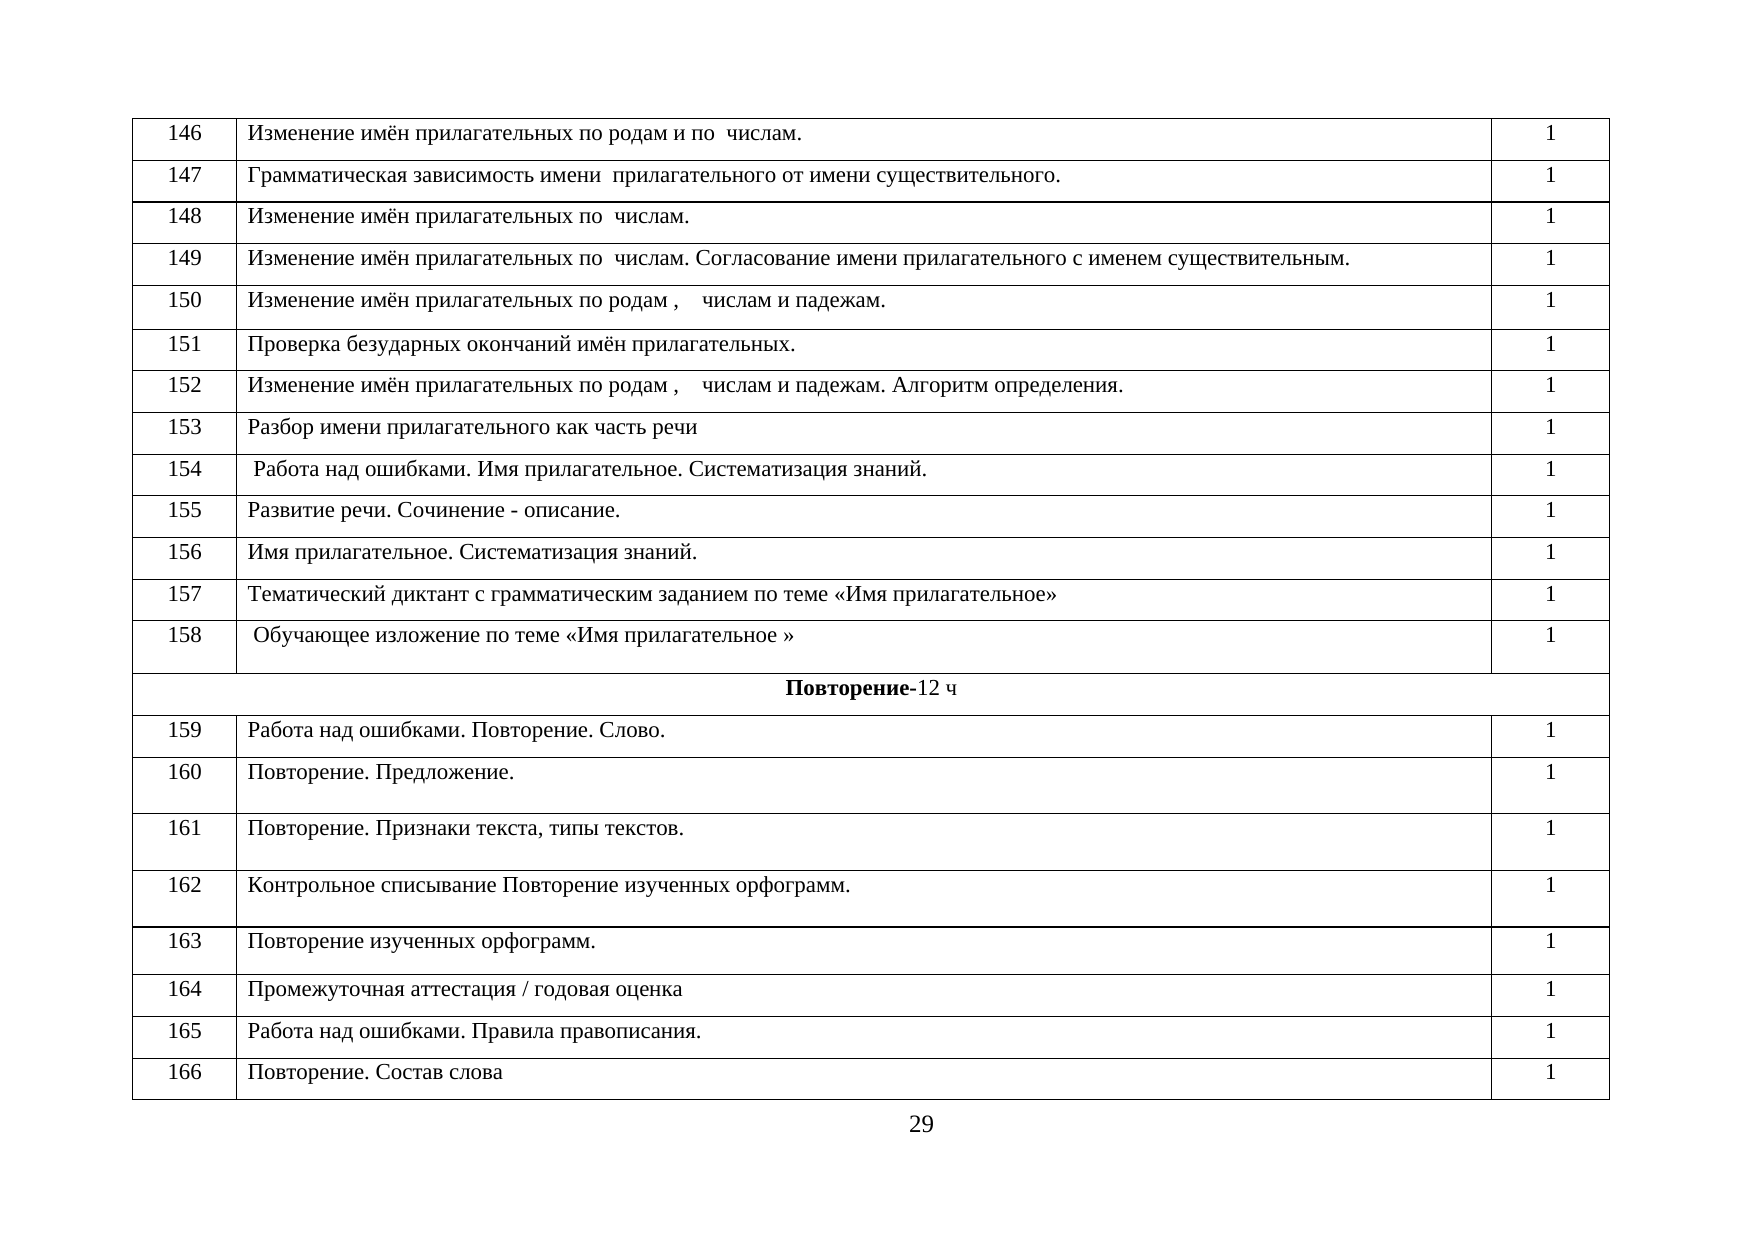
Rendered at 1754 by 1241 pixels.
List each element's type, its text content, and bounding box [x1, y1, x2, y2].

table_cell Изменение имён прилагательных по родам и по числам. [237, 119, 1491, 160]
table_cell 1 [1492, 1017, 1609, 1057]
table_cell 164 [133, 975, 236, 1016]
table_cell 1 [1492, 119, 1609, 160]
table_cell Изменение имён прилагательных по числам. Согласование имени прилагательного с именем существительным. [237, 244, 1491, 285]
table_cell 1 [1492, 621, 1609, 673]
table_cell 155 [133, 496, 236, 537]
table_cell 1 [1492, 758, 1609, 813]
table_cell 1 [1492, 1059, 1609, 1099]
table_cell 163 [133, 928, 236, 974]
table_cell 1 [1492, 814, 1609, 870]
table_cell 150 [133, 286, 236, 329]
table_cell 160 [133, 758, 236, 813]
table_cell 1 [1492, 496, 1609, 537]
table_cell Грамматическая зависимость имени прилагательного от имени существительного. [237, 161, 1491, 201]
table_cell 148 [133, 203, 236, 243]
table_cell 1 [1492, 413, 1609, 454]
table_cell 151 [133, 330, 236, 370]
table_cell 1 [1492, 975, 1609, 1016]
table_cell 1 [1492, 455, 1609, 495]
table_cell Повторение-12 ч [133, 674, 1609, 715]
table_cell 1 [1492, 716, 1609, 757]
table_cell 159 [133, 716, 236, 757]
table_cell 1 [1492, 286, 1609, 329]
table_cell 146 [133, 119, 236, 160]
table_cell Проверка безударных окончаний имён прилагательных. [237, 330, 1491, 370]
table_cell 147 [133, 161, 236, 201]
table_cell Повторение изученных орфограмм. [237, 928, 1491, 974]
table_cell 156 [133, 538, 236, 579]
table_cell Работа над ошибками. Повторение. Слово. [237, 716, 1491, 757]
table_cell Изменение имён прилагательных по числам. [237, 203, 1491, 243]
table_cell 1 [1492, 244, 1609, 285]
table_cell 1 [1492, 371, 1609, 412]
table_cell 1 [1492, 203, 1609, 243]
table_cell Изменение имён прилагательных по родам , числам и падежам. Алгоритм определения. [237, 371, 1491, 412]
table_cell 1 [1492, 161, 1609, 201]
table_cell 1 [1492, 928, 1609, 974]
table_cell 1 [1492, 538, 1609, 579]
table_cell 152 [133, 371, 236, 412]
table_cell 149 [133, 244, 236, 285]
table_cell Повторение. Предложение. [237, 758, 1491, 813]
table_cell Промежуточная аттестация / годовая оценка [237, 975, 1491, 1016]
table_cell 165 [133, 1017, 236, 1057]
table_cell 166 [133, 1059, 236, 1099]
table_cell Работа над ошибками. Правила правописания. [237, 1017, 1491, 1057]
table_cell 1 [1492, 330, 1609, 370]
table_cell 1 [1492, 871, 1609, 926]
table_cell 161 [133, 814, 236, 870]
table_cell 154 [133, 455, 236, 495]
table_cell Работа над ошибками. Имя прилагательное. Систематизация знаний. [237, 455, 1491, 495]
table_cell 157 [133, 580, 236, 620]
table_cell Имя прилагательное. Систематизация знаний. [237, 538, 1491, 579]
table_cell Разбор имени прилагательного как часть речи [237, 413, 1491, 454]
table_cell Повторение. Признаки текста, типы текстов. [237, 814, 1491, 870]
table_cell Повторение. Состав слова [237, 1059, 1491, 1099]
table_cell Тематический диктант с грамматическим заданием по теме «Имя прилагательное» [237, 580, 1491, 620]
table_cell 153 [133, 413, 236, 454]
table_cell Контрольное списывание Повторение изученных орфограмм. [237, 871, 1491, 926]
table_cell Изменение имён прилагательных по родам , числам и падежам. [237, 286, 1491, 329]
table_cell Развитие речи. Сочинение - описание. [237, 496, 1491, 537]
table_cell 162 [133, 871, 236, 926]
table_cell 158 [133, 621, 236, 673]
table_cell Обучающее изложение по теме «Имя прилагательное » [237, 621, 1491, 673]
table_cell 1 [1492, 580, 1609, 620]
